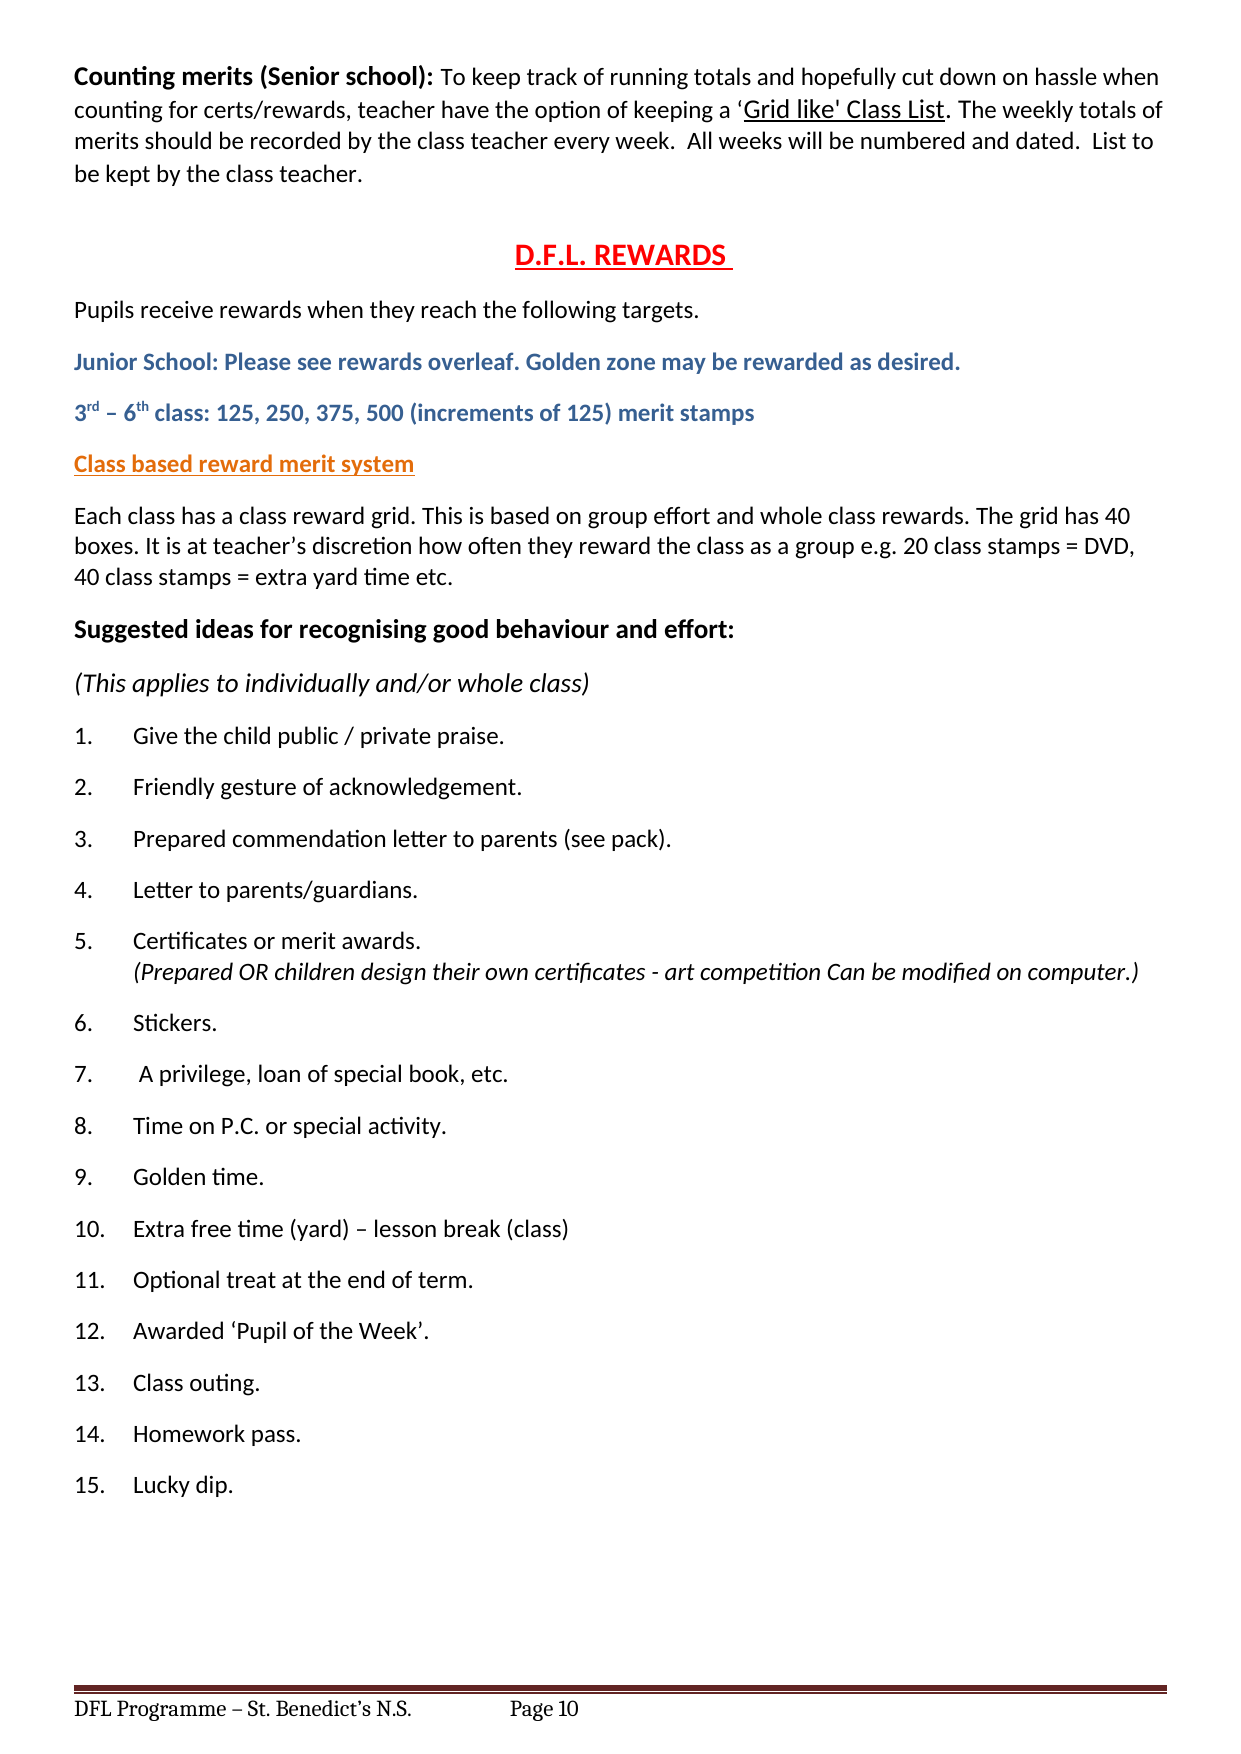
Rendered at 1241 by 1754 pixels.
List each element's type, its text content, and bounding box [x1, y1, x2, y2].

text 2. Friendly gesture of acknowledgement. [74, 771, 1167, 802]
text 8. Time on P.C. or special activity. [74, 1110, 1167, 1141]
text Suggested ideas for recognising good behaviour and effort: [74, 612, 1167, 645]
text Each class has a class reward grid. This is based on group effort and whole class rewards. The grid has 40 boxes. It is at teacher’s discretion how often they reward the class as a group e.g. 20 class stamps = DVD, 40 class stamps = extra yard time etc. [74, 500, 1167, 591]
text 15. Lucky dip. [74, 1469, 1167, 1500]
text D.F.L. REWARDS [74, 236, 1167, 274]
text 12. Awarded ‘Pupil of the Week’. [74, 1315, 1167, 1346]
text 10. Extra free time (yard) – lesson break (class) [74, 1213, 1167, 1243]
text 3. Prepared commendation letter to parents (see pack). [74, 823, 1167, 853]
text 13. Class outing. [74, 1367, 1167, 1397]
text 6. Stickers. [74, 1007, 1167, 1038]
list Give the child public / private praise. [74, 720, 1167, 751]
text 3rd – 6th class: 125, 250, 375, 500 (increments of 125) merit stamps [74, 397, 1167, 428]
text 5. Certificates or merit awards. (Prepared OR children design their own certificates - art competition Can be modified on computer.) [74, 925, 1167, 986]
text (This applies to individually and/or whole class) [74, 666, 1167, 699]
text 7. A privilege, loan of special book, etc. [74, 1059, 1167, 1089]
text Pupils receive rewards when they reach the following targets. [74, 294, 1167, 325]
text 14. Homework pass. [74, 1418, 1167, 1449]
text 11. Optional treat at the end of term. [74, 1264, 1167, 1294]
text Junior School: Please see rewards overleaf. Golden zone may be rewarded as desired. [74, 346, 1167, 376]
text Counting merits (Senior school): To keep track of running totals and hopefully cut down on hassle when counting for certs/rewards, teacher have the option of keeping a ‘Grid like' Class List. The weekly totals of merits should be recorded by the class teacher every week. All weeks will be numbered and dated. List to be kept by the class teacher. [74, 59, 1167, 189]
text Class based reward merit system [74, 448, 1167, 479]
text 9. Golden time. [74, 1161, 1167, 1192]
text 4. Letter to parents/guardians. [74, 874, 1167, 904]
